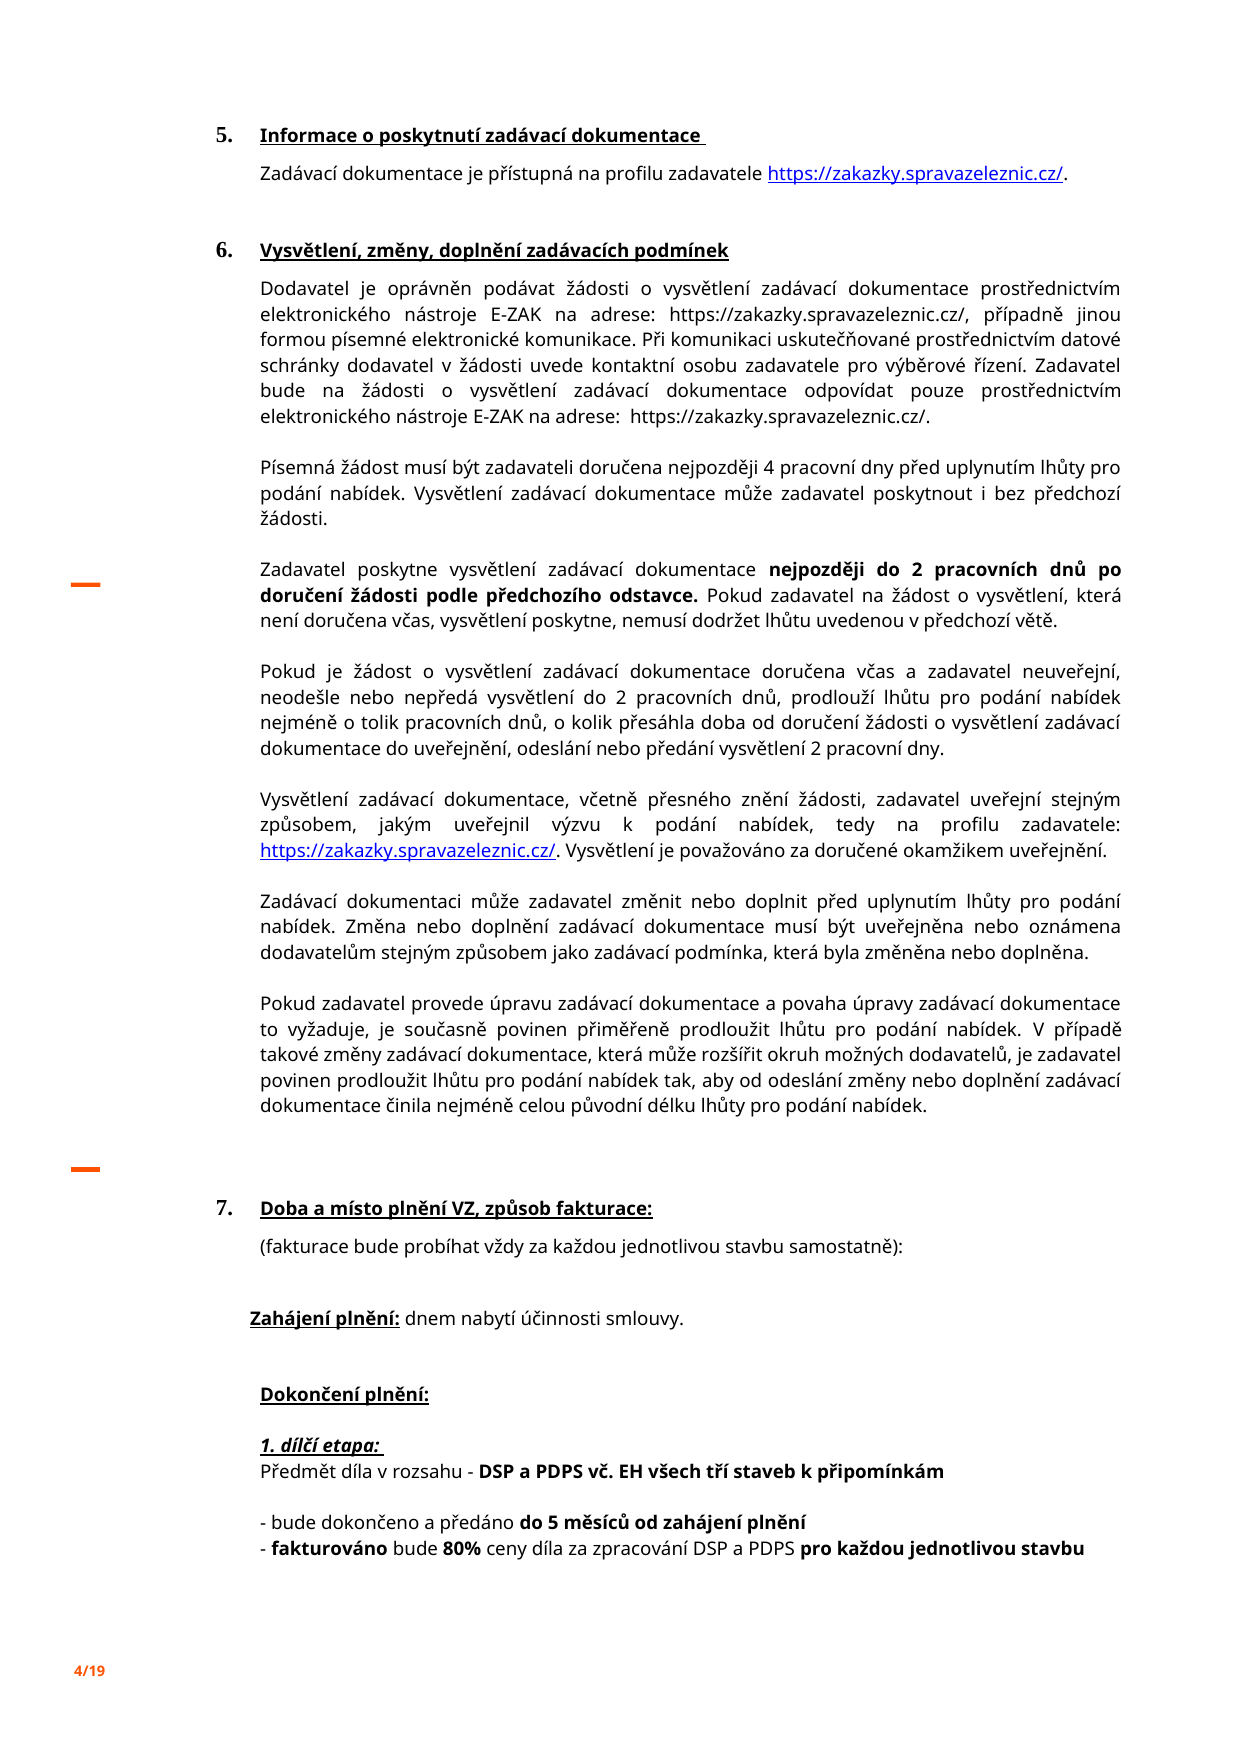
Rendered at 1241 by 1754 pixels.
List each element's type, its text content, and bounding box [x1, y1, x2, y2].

list Zadávací dokumentace je přístupná na profilu zadavatele https://zakazky.spravazeleznic.cz/. [260, 160, 1122, 185]
text Zadávací dokumentaci může zadavatel změnit nebo doplnit před uplynutím lhůty pro podání nabídek. Změna nebo doplnění zadávací dokumentace musí být uveřejněna nebo oznámena dodavatelům stejným způsobem jako zadávací podmínka, která byla změněna nebo doplněna. [260, 888, 1122, 965]
text Dokončení plnění: [260, 1382, 1122, 1407]
list Doba a místo plnění VZ, způsob fakturace: [216, 1194, 1122, 1221]
text - fakturováno bude 80% ceny díla za zpracování DSP a PDPS pro každou jednotlivou stavbu [260, 1535, 1122, 1560]
text Pokud je žádost o vysvětlení zadávací dokumentace doručena včas a zadavatel neuveřejní, neodešle nebo nepředá vysvětlení do 2 pracovních dnů, prodlouží lhůtu pro podání nabídek nejméně o tolik pracovních dnů, o kolik přesáhla doba od doručení žádosti o vysvětlení zadávací dokumentace do uveřejnění, odeslání nebo předání vysvětlení 2 pracovní dny. [260, 658, 1122, 761]
text (fakturace bude probíhat vždy za každou jednotlivou stavbu samostatně): [260, 1234, 1122, 1259]
list Informace o poskytnutí zadávací dokumentace [216, 121, 1122, 147]
text 1. dílčí etapa: [216, 1433, 1122, 1458]
text Zadavatel poskytne vysvětlení zadávací dokumentace nejpozději do 2 pracovních dnů po doručení žádosti podle předchozího odstavce. Pokud zadavatel na žádost o vysvětlení, která není doručena včas, vysvětlení poskytne, nemusí dodržet lhůtu uvedenou v předchozí větě. [260, 556, 1122, 633]
text Zahájení plnění: dnem nabytí účinnosti smlouvy. [216, 1297, 1122, 1331]
text Písemná žádost musí být zadavateli doručena nejpozději 4 pracovní dny před uplynutím lhůty pro podání nabídek. Vysvětlení zadávací dokumentace může zadavatel poskytnout i bez předchozí žádosti. [260, 454, 1122, 531]
text - bude dokončeno a předáno do 5 měsíců od zahájení plnění [260, 1509, 1122, 1535]
text Vysvětlení zadávací dokumentace, včetně přesného znění žádosti, zadavatel uveřejní stejným způsobem, jakým uveřejnil výzvu k podání nabídek, tedy na profilu zadavatele: https://zakazky.spravazeleznic.cz/. Vysvětlení je považováno za doručené okamžikem uveřejnění. [260, 786, 1122, 863]
list Vysvětlení, změny, doplnění zadávacích podmínek [216, 236, 1122, 263]
text Dodavatel je oprávněn podávat žádosti o vysvětlení zadávací dokumentace prostřednictvím elektronického nástroje E-ZAK na adrese: https://zakazky.spravazeleznic.cz/, případně jinou formou písemné elektronické komunikace. Při komunikaci uskutečňované prostřednictvím datové schránky dodavatel v žádosti uvede kontaktní osobu zadavatele pro výběrové řízení. Zadavatel bude na žádosti o vysvětlení zadávací dokumentace odpovídat pouze prostřednictvím elektronického nástroje E-ZAK na adrese: https://zakazky.spravazeleznic.cz/. [260, 276, 1122, 429]
text Pokud zadavatel provede úpravu zadávací dokumentace a povaha úpravy zadávací dokumentace to vyžaduje, je současně povinen přiměřeně prodloužit lhůtu pro podání nabídek. V případě takové změny zadávací dokumentace, která může rozšířit okruh možných dodavatelů, je zadavatel povinen prodloužit lhůtu pro podání nabídek tak, aby od odeslání změny nebo doplnění zadávací dokumentace činila nejméně celou původní délku lhůty pro podání nabídek. [260, 990, 1122, 1118]
text Předmět díla v rozsahu - DSP a PDPS vč. EH všech tří staveb k připomínkám [260, 1458, 1122, 1484]
